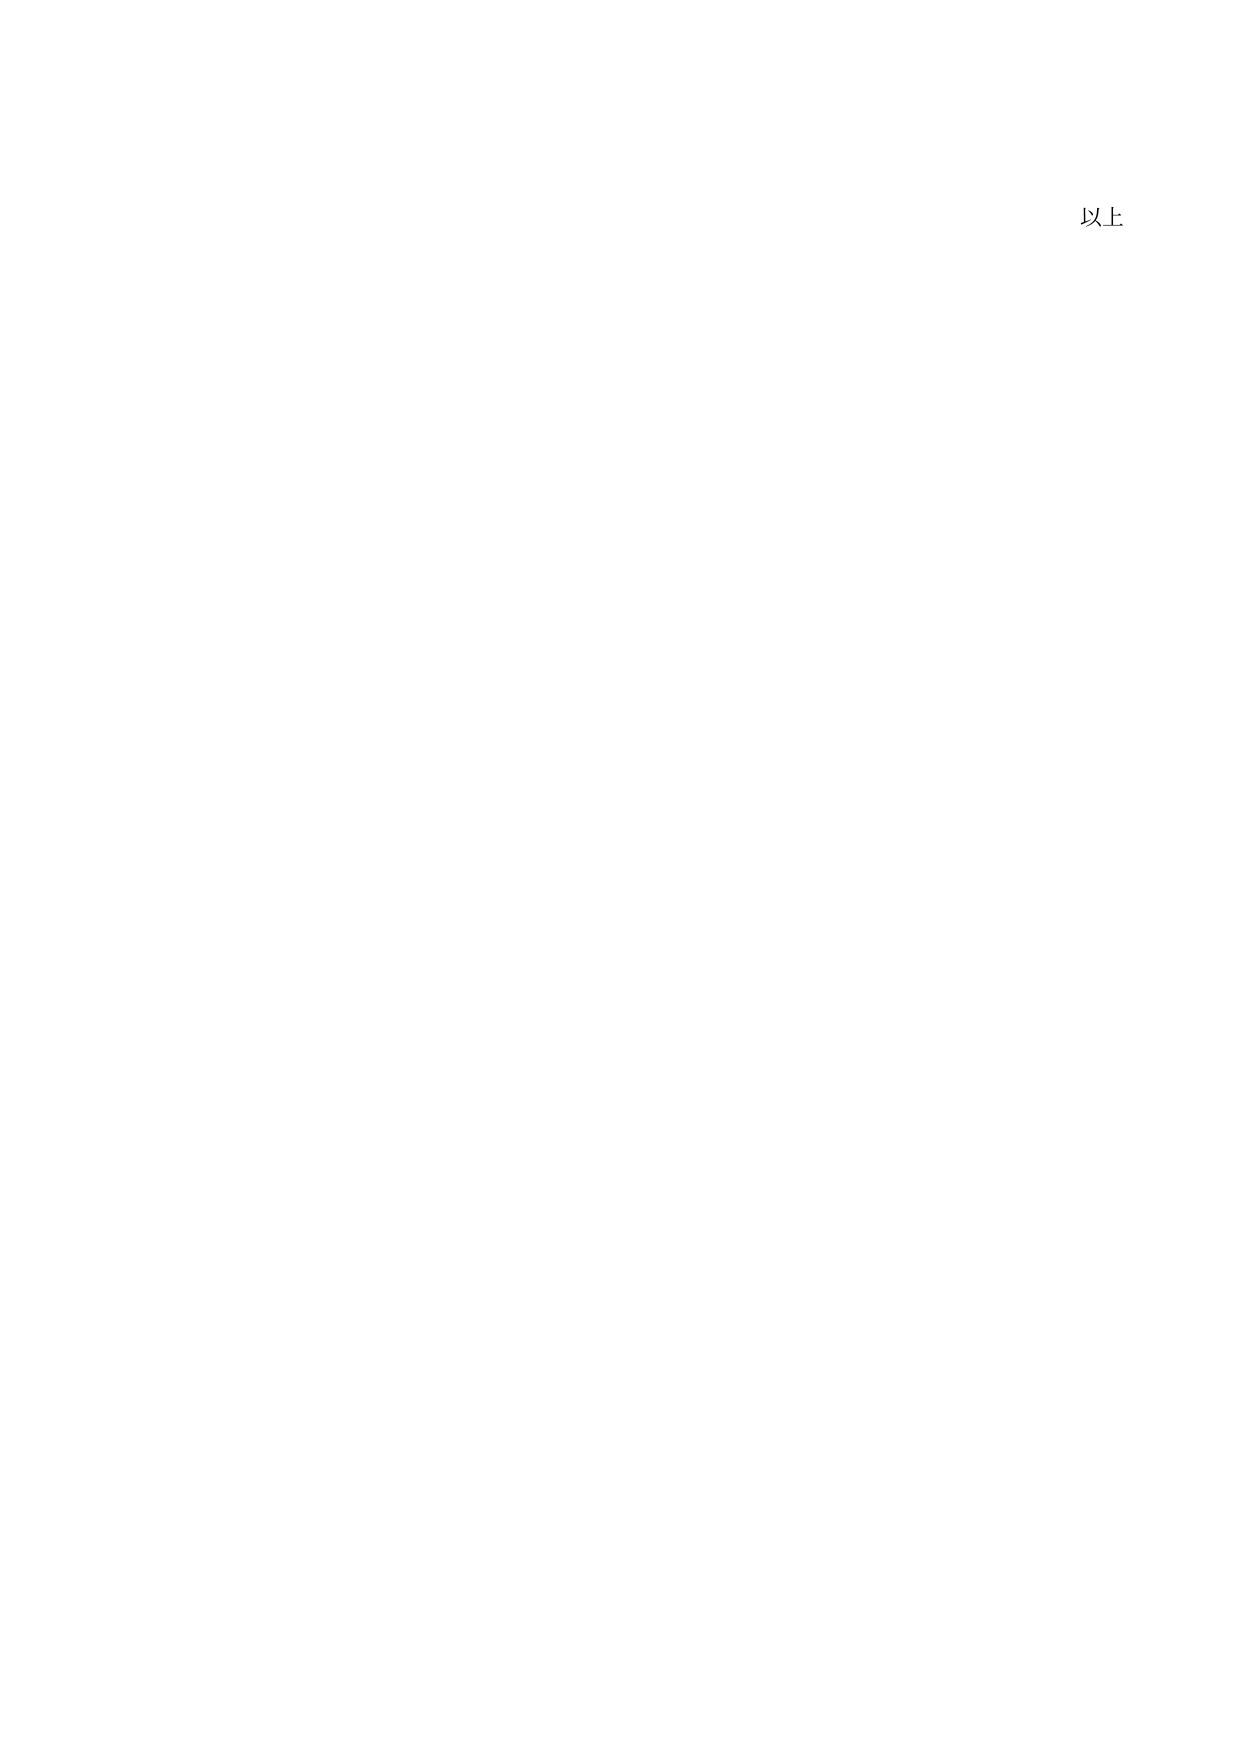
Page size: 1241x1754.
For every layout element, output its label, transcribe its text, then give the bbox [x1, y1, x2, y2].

text 以上 [160, 200, 1124, 232]
